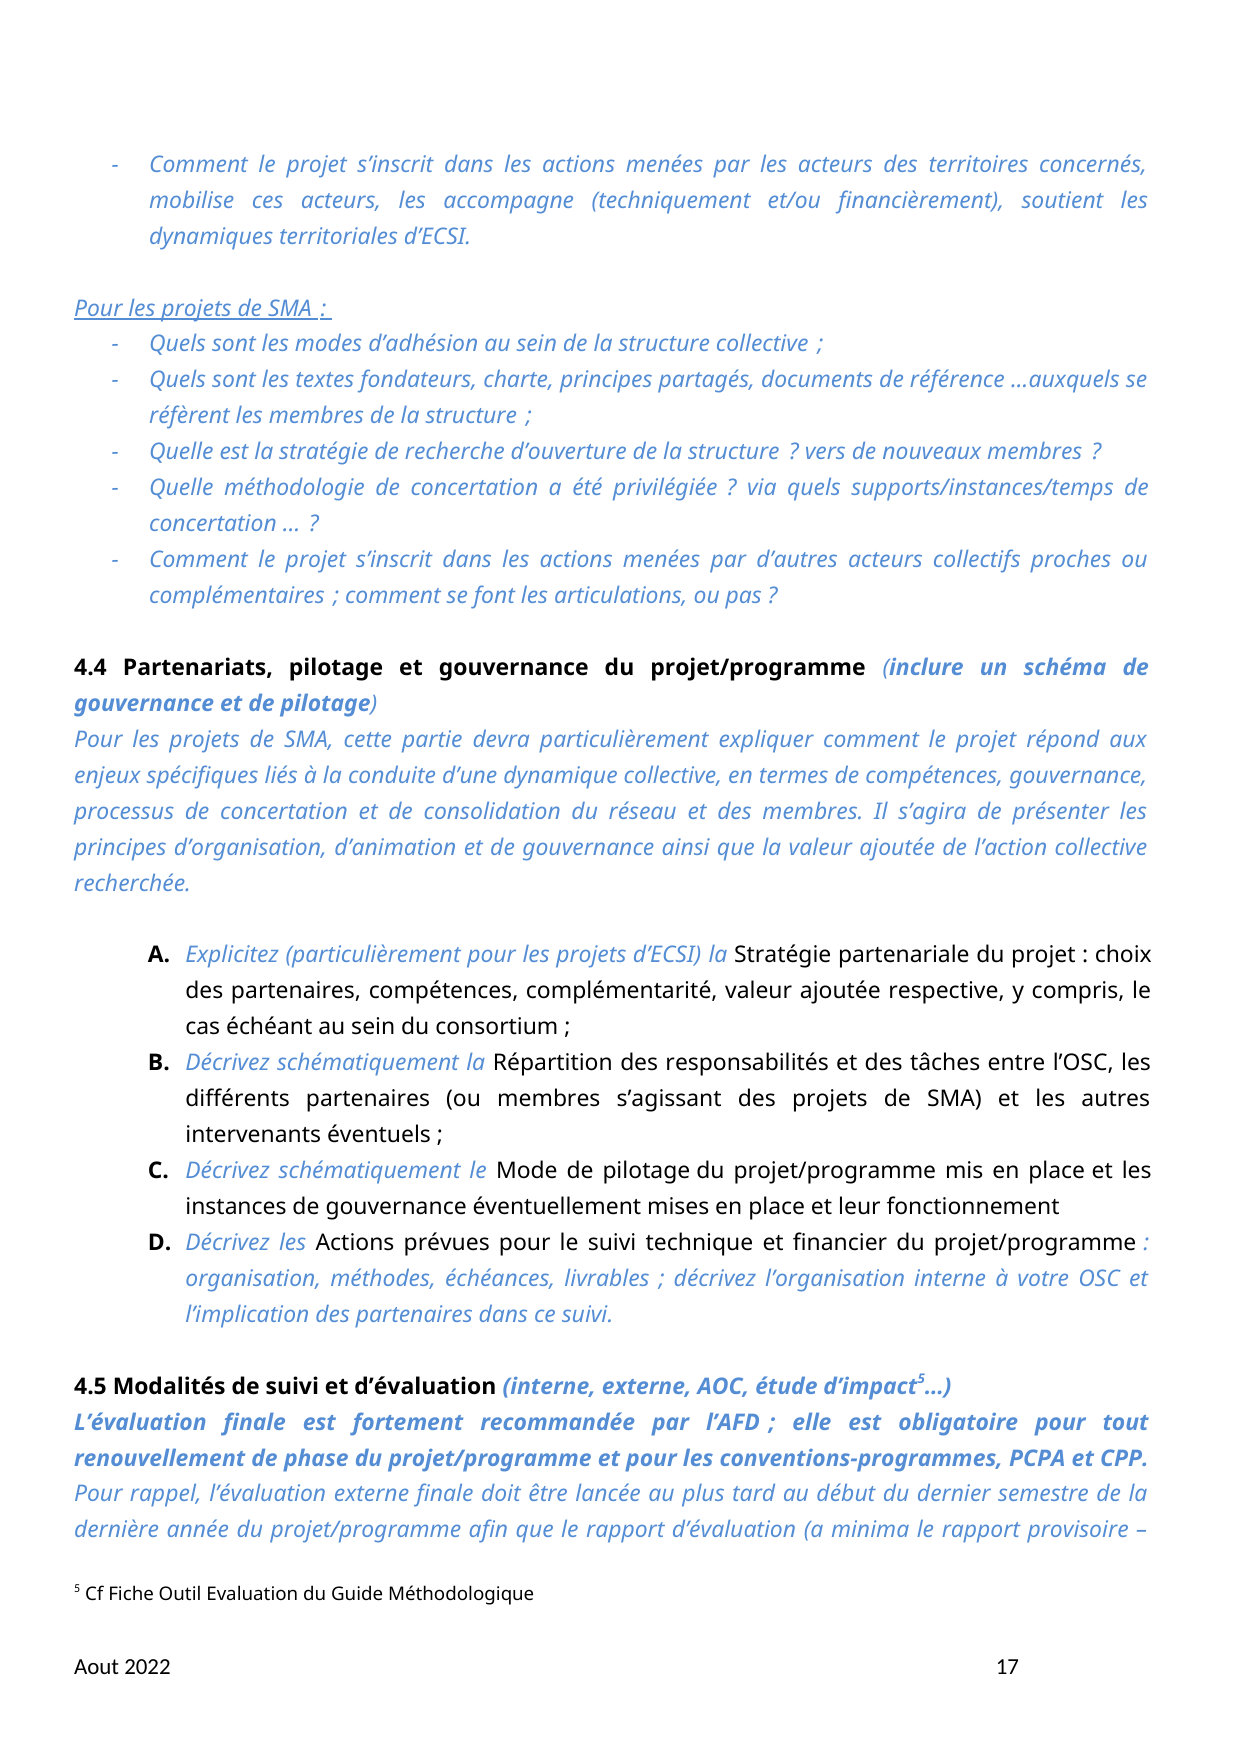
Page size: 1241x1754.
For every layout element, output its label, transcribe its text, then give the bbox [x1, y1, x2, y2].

text 4.5 Modalités de suivi et d’évaluation (interne, externe, AOC, étude d’impact…) [74, 1369, 1152, 1401]
list Quelle est la stratégie de recherche d’ouverture de la structure ? vers de nouveaux membres ? [111, 435, 1152, 466]
list Décrivez schématiquement le Mode de pilotage du projet/programme mis en place et les instances de gouvernance éventuellement mises en place et leur fonctionnement [148, 1154, 1152, 1221]
text Pour les projets de SMA : [74, 291, 1152, 323]
list Quels sont les textes fondateurs, charte, principes partagés, documents de référence ...auxquels se réfèrent les membres de la structure ; [111, 363, 1152, 431]
list Quels sont les modes d’adhésion au sein de la structure collective ; [111, 327, 1152, 359]
text 4.4 Partenariats, pilotage et gouvernance du projet/programme (inclure un schéma de gouvernance et de pilotage) [74, 651, 1152, 718]
text Pour les projets de SMA, cette partie devra particulièrement expliquer comment le projet répond aux enjeux spécifiques liés à la conduite d’une dynamique collective, en termes de compétences, gouvernance, processus de concertation et de consolidation du réseau et des membres. Il s’agira de présenter les principes d’organisation, d’animation et de gouvernance ainsi que la valeur ajoutée de l’action collective recherchée. [74, 723, 1152, 898]
list Quelle méthodologie de concertation a été privilégiée ? via quels supports/instances/temps de concertation … ? [111, 471, 1152, 538]
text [74, 1406, 1152, 1544]
list Comment le projet s’inscrit dans les actions menées par d’autres acteurs collectifs proches ou complémentaires ; comment se font les articulations, ou pas ? [111, 543, 1152, 610]
list Explicitez (particulièrement pour les projets d’ECSI) la Stratégie partenariale du projet : choix des partenaires, compétences, complémentarité, valeur ajoutée respective, y compris, le cas échéant au sein du consortium ; [148, 938, 1152, 1041]
list Décrivez schématiquement la Répartition des responsabilités et des tâches entre l’OSC, les différents partenaires (ou membres s’agissant des projets de SMA) et les autres intervenants éventuels ; [148, 1046, 1152, 1149]
list Comment le projet s’inscrit dans les actions menées par les acteurs des territoires concernés, mobilise ces acteurs, les accompagne (techniquement et/ou financièrement), soutient les dynamiques territoriales d’ECSI. [111, 148, 1152, 251]
list Décrivez les Actions prévues pour le suivi technique et financier du projet/programme : organisation, méthodes, échéances, livrables ; décrivez l’organisation interne à votre OSC et l’implication des partenaires dans ce suivi. [148, 1226, 1152, 1329]
